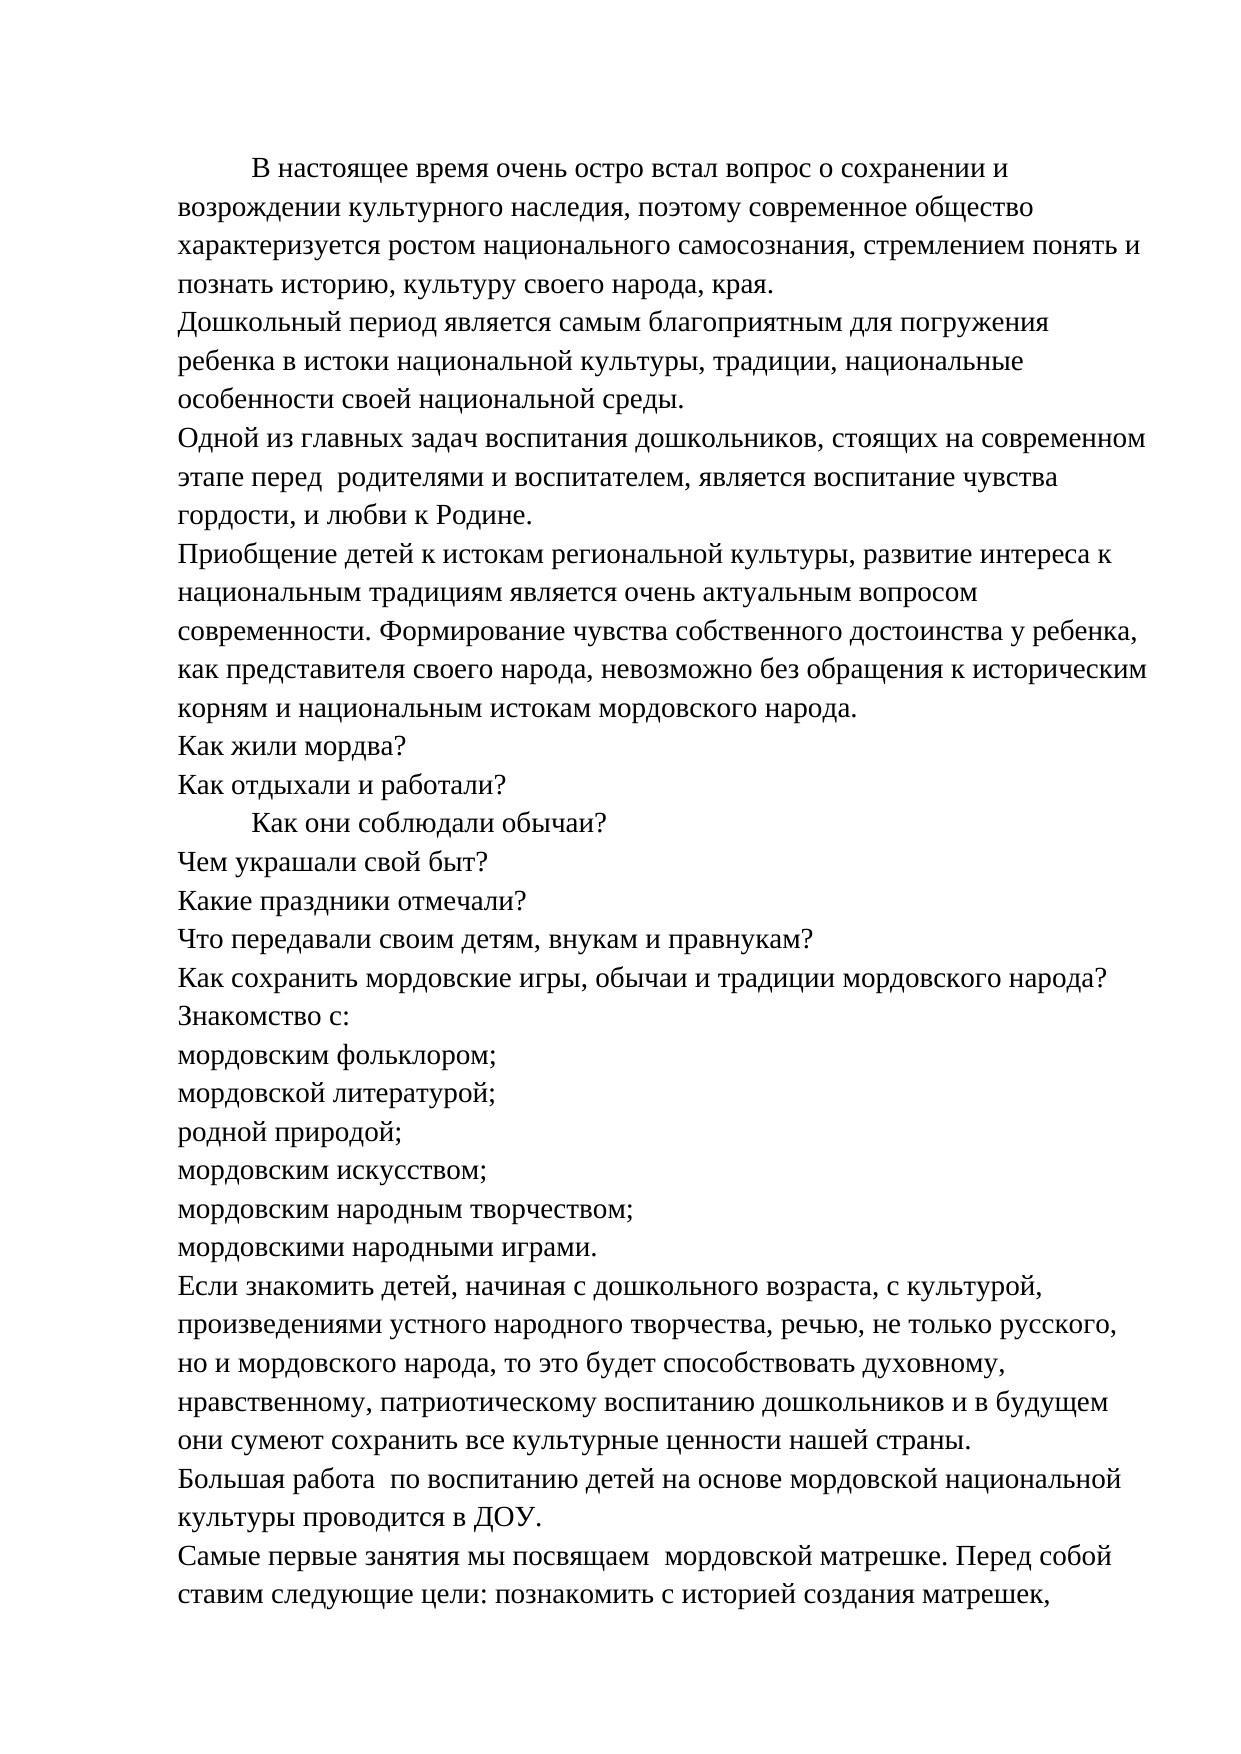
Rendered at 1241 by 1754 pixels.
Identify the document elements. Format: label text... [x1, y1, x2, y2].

text В настоящее время очень остро встал вопрос о сохранении и возрождении культурного наследия, поэтому современное общество характеризуется ростом национального самосознания, стремлением понять и познать историю, культуру своего народа, края. Дошкольный период является самым благоприятным для погружения ребенка в истоки национальной культуры, традиции, национальные особенности своей национальной среды. Одной из главных задач воспитания дошкольников, стоящих на современном этапе перед родителями и воспитателем, является воспитание чувства гордости, и любви к Родине. Приобщение детей к истокам региональной культуры, развитие интереса к национальным традициям является очень актуальным вопросом современности. Формирование чувства собственного достоинства у ребенка, как представителя своего народа, невозможно без обращения к историческим корням и национальным истокам мордовского народа. Как жили мордва? Как отдыхали и работали? [177, 150, 1152, 801]
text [177, 806, 1152, 1610]
